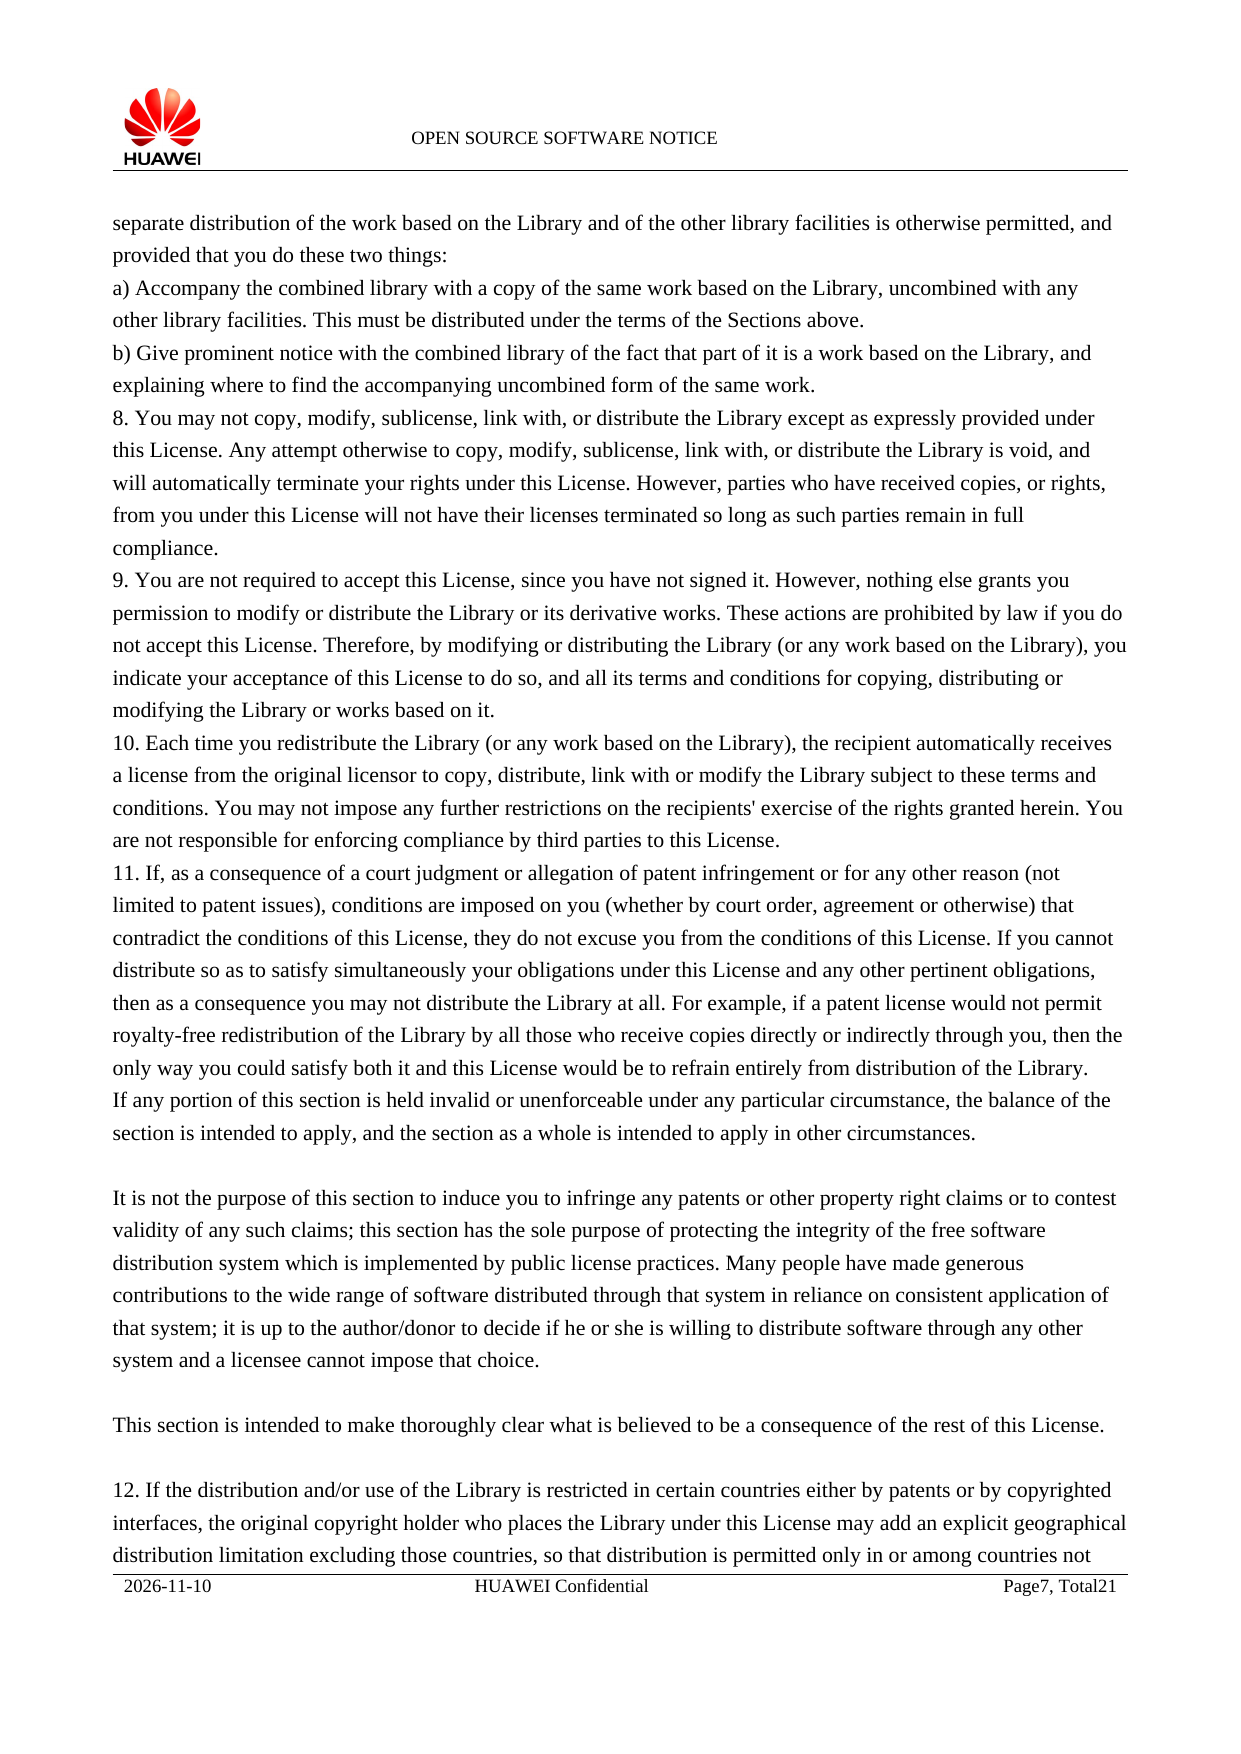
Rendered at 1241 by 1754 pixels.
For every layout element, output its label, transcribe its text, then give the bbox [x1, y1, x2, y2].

text If any portion of this section is held invalid or unenforceable under any particular circumstance, the balance of the section is intended to apply, and the section as a whole is intended to apply in other circumstances. [112, 1084, 1128, 1149]
text This section is intended to make thoroughly clear what is believed to be a consequence of the rest of this License. [112, 1409, 1128, 1441]
text 9. You are not required to accept this License, since you have not signed it. However, nothing else grants you permission to modify or distribute the Library or its derivative works. These actions are prohibited by law if you do not accept this License. Therefore, by modifying or distributing the Library (or any work based on the Library), you indicate your acceptance of this License to do so, and all its terms and conditions for copying, distributing or modifying the Library or works based on it. [112, 564, 1128, 726]
text It is not the purpose of this section to induce you to infringe any patents or other property right claims or to contest validity of any such claims; this section has the sole purpose of protecting the integrity of the free software distribution system which is implemented by public license practices. Many people have made generous contributions to the wide range of software distributed through that system in reliance on consistent application of that system; it is up to the author/donor to decide if he or she is willing to distribute software through any other system and a licensee cannot impose that choice. [112, 1181, 1128, 1376]
text 8. You may not copy, modify, sublicense, link with, or distribute the Library except as expressly provided under this License. Any attempt otherwise to copy, modify, sublicense, link with, or distribute the Library is void, and will automatically terminate your rights under this License. However, parties who have received copies, or rights, from you under this License will not have their licenses terminated so long as such parties remain in full compliance. [112, 401, 1128, 564]
text 11. If, as a consequence of a court judgment or allegation of patent infringement or for any other reason (not limited to patent issues), conditions are imposed on you (whether by court order, agreement or otherwise) that contradict the conditions of this License, they do not excuse you from the conditions of this License. If you cannot distribute so as to satisfy simultaneously your obligations under this License and any other pertinent obligations, then as a consequence you may not distribute the Library at all. For example, if a patent license would not permit royalty-free redistribution of the Library by all those who receive copies directly or indirectly through you, then the only way you could satisfy both it and this License would be to refrain entirely from distribution of the Library. [112, 856, 1128, 1084]
text b) Give prominent notice with the combined library of the fact that part of it is a work based on the Library, and explaining where to find the accompanying uncombined form of the same work. [112, 336, 1128, 401]
picture [124, 88, 201, 165]
text 10. Each time you redistribute the Library (or any work based on the Library), the recipient automatically receives a license from the original licensor to copy, distribute, link with or modify the Library subject to these terms and conditions. You may not impose any further restrictions on the recipients' exercise of the rights granted herein. You are not responsible for enforcing compliance by third parties to this License. [112, 726, 1128, 856]
text a) Accompany the combined library with a copy of the same work based on the Library, uncombined with any other library facilities. This must be distributed under the terms of the Sections above. [112, 271, 1128, 336]
